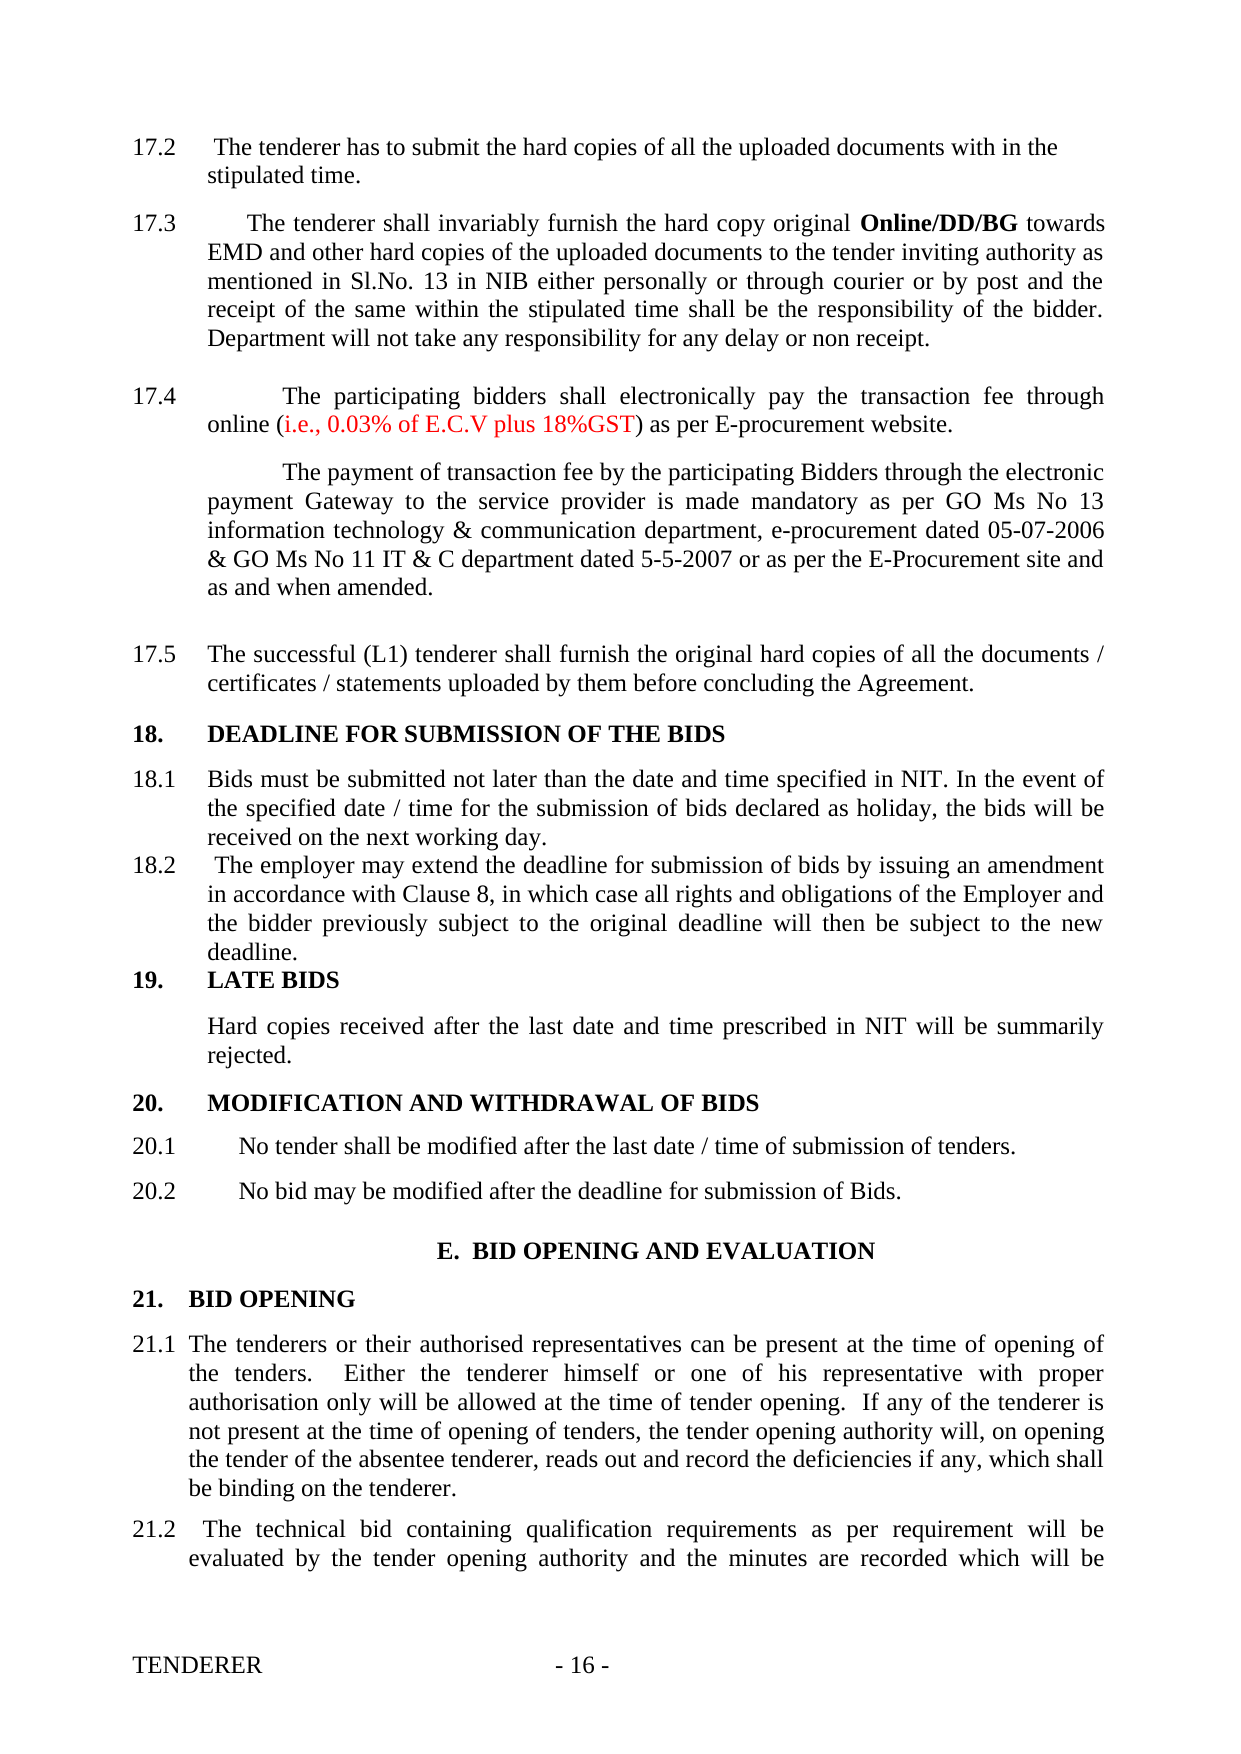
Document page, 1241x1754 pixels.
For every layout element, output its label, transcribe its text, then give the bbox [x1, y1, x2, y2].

list The participating bidders shall electronically pay the transaction fee through online (i.e., 0.03% of E.C.V plus 18%GST) as per E-procurement website. [132, 381, 1105, 438]
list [132, 1514, 1105, 1572]
list The tenderers or their authorised representatives can be present at the time of opening of the tenders. Either the tenderer himself or one of his representative with proper authorisation only will be allowed at the time of tender opening. If any of the tenderer is not present at the time of opening of tenders, the tender opening authority will, on opening the tender of the absentee tenderer, reads out and record the deficiencies if any, which shall be binding on the tenderer. [132, 1329, 1105, 1502]
subtitle E. BID OPENING AND EVALUATION [207, 1236, 1105, 1265]
list DEADLINE FOR SUBMISSION OF THE BIDS [132, 719, 1105, 747]
list 17.5 The successful (L1) tenderer shall furnish the original hard copies of all the documents / certificates / statements uploaded by them before concluding the Agreement. [132, 639, 1105, 697]
text 19. LATE BIDS [132, 965, 1105, 994]
list Bids must be submitted not later than the date and time specified in NIT. In the event of the specified date / time for the submission of bids declared as holiday, the bids will be received on the next working day. [132, 764, 1105, 850]
list No tender shall be modified after the last date / time of submission of tenders. [132, 1131, 1105, 1159]
list The employer may extend the deadline for submission of bids by issuing an amendment in accordance with Clause 8, in which case all rights and obligations of the Employer and the bidder previously subject to the original deadline will then be subject to the new deadline. [132, 850, 1105, 965]
list The tenderer has to submit the hard copies of all the uploaded documents with in the stipulated time. [132, 132, 1105, 189]
list BID OPENING [132, 1284, 1105, 1313]
list No bid may be modified after the deadline for submission of Bids. [132, 1176, 1105, 1205]
text Hard copies received after the last date and time prescribed in NIT will be summarily rejected. [207, 1011, 1105, 1068]
list MODIFICATION AND WITHDRAWAL OF BIDS [132, 1088, 1105, 1116]
list The payment of transaction fee by the participating Bidders through the electronic payment Gateway to the service provider is made mandatory as per GO Ms No 13 information technology & communication department, e-procurement dated 05-07-2006 & GO Ms No 11 IT & C department dated 5-5-2007 or as per the E-Procurement site and as and when amended. [132, 457, 1105, 601]
list The tenderer shall invariably furnish the hard copy original Online/DD/BG towards EMD and other hard copies of the uploaded documents to the tender inviting authority as mentioned in Sl.No. 13 in NIB either personally or through courier or by post and the receipt of the same within the stipulated time shall be the responsibility of the bidder. Department will not take any responsibility for any delay or non receipt. [132, 208, 1105, 352]
